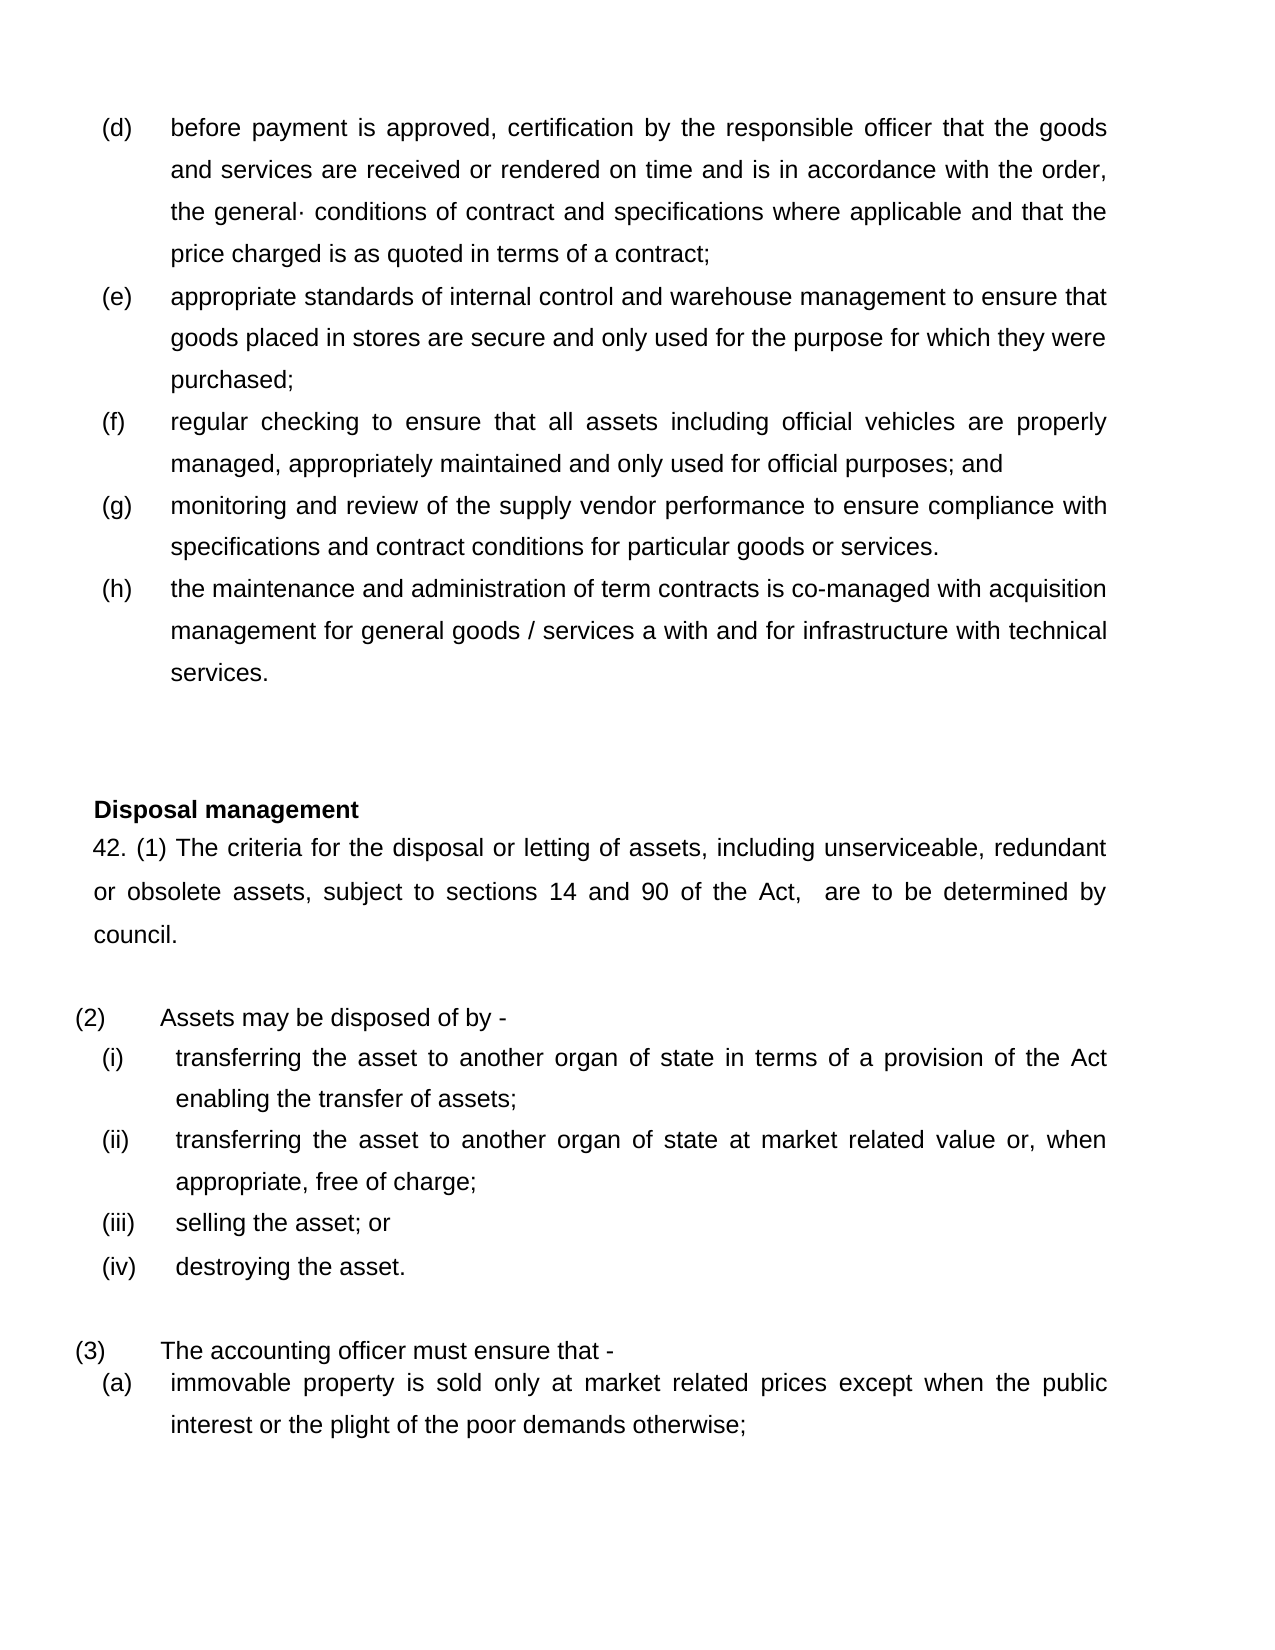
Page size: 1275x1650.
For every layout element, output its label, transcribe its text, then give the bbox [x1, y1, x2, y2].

list selling the asset; or [102, 1208, 1109, 1237]
list transferring the asset to another organ of state in terms of a provision of the Act enabling the transfer of assets; [102, 1043, 1109, 1113]
list destroying the asset. [102, 1252, 1109, 1281]
text 42. (1) The criteria for the disposal or letting of assets, including unserviceable, redundant or obsolete assets, subject to sections 14 and 90 of the Act, are to be determined by council. [92, 833, 1109, 949]
text (3) The accounting officer must ensure that - [75, 1336, 1174, 1365]
list before payment is approved, certification by the responsible officer that the goods and services are received or rendered on time and is in accordance with the order, the general· conditions of contract and specifications where applicable and that the price charged is as quoted in terms of a contract; [102, 112, 1109, 268]
list transferring the asset to another organ of state at market related value or, when appropriate, free of charge; [102, 1125, 1109, 1195]
list the maintenance and administration of term contracts is co-managed with acquisition management for general goods / services a with and for infrastructure with technical services. [102, 574, 1109, 686]
list appropriate standards of internal control and warehouse management to ensure that goods placed in stores are secure and only used for the purpose for which they were purchased; [102, 282, 1109, 394]
list monitoring and review of the supply vendor performance to ensure compliance with specifications and contract conditions for particular goods or services. [102, 491, 1109, 561]
text (2) Assets may be disposed of by - [75, 1003, 1174, 1031]
subtitle Disposal management [94, 794, 1173, 823]
list regular checking to ensure that all assets including official vehicles are properly managed, appropriately maintained and only used for official purposes; and [102, 407, 1109, 478]
list immovable property is sold only at market related prices except when the public interest or the plight of the poor demands otherwise; [102, 1368, 1109, 1439]
